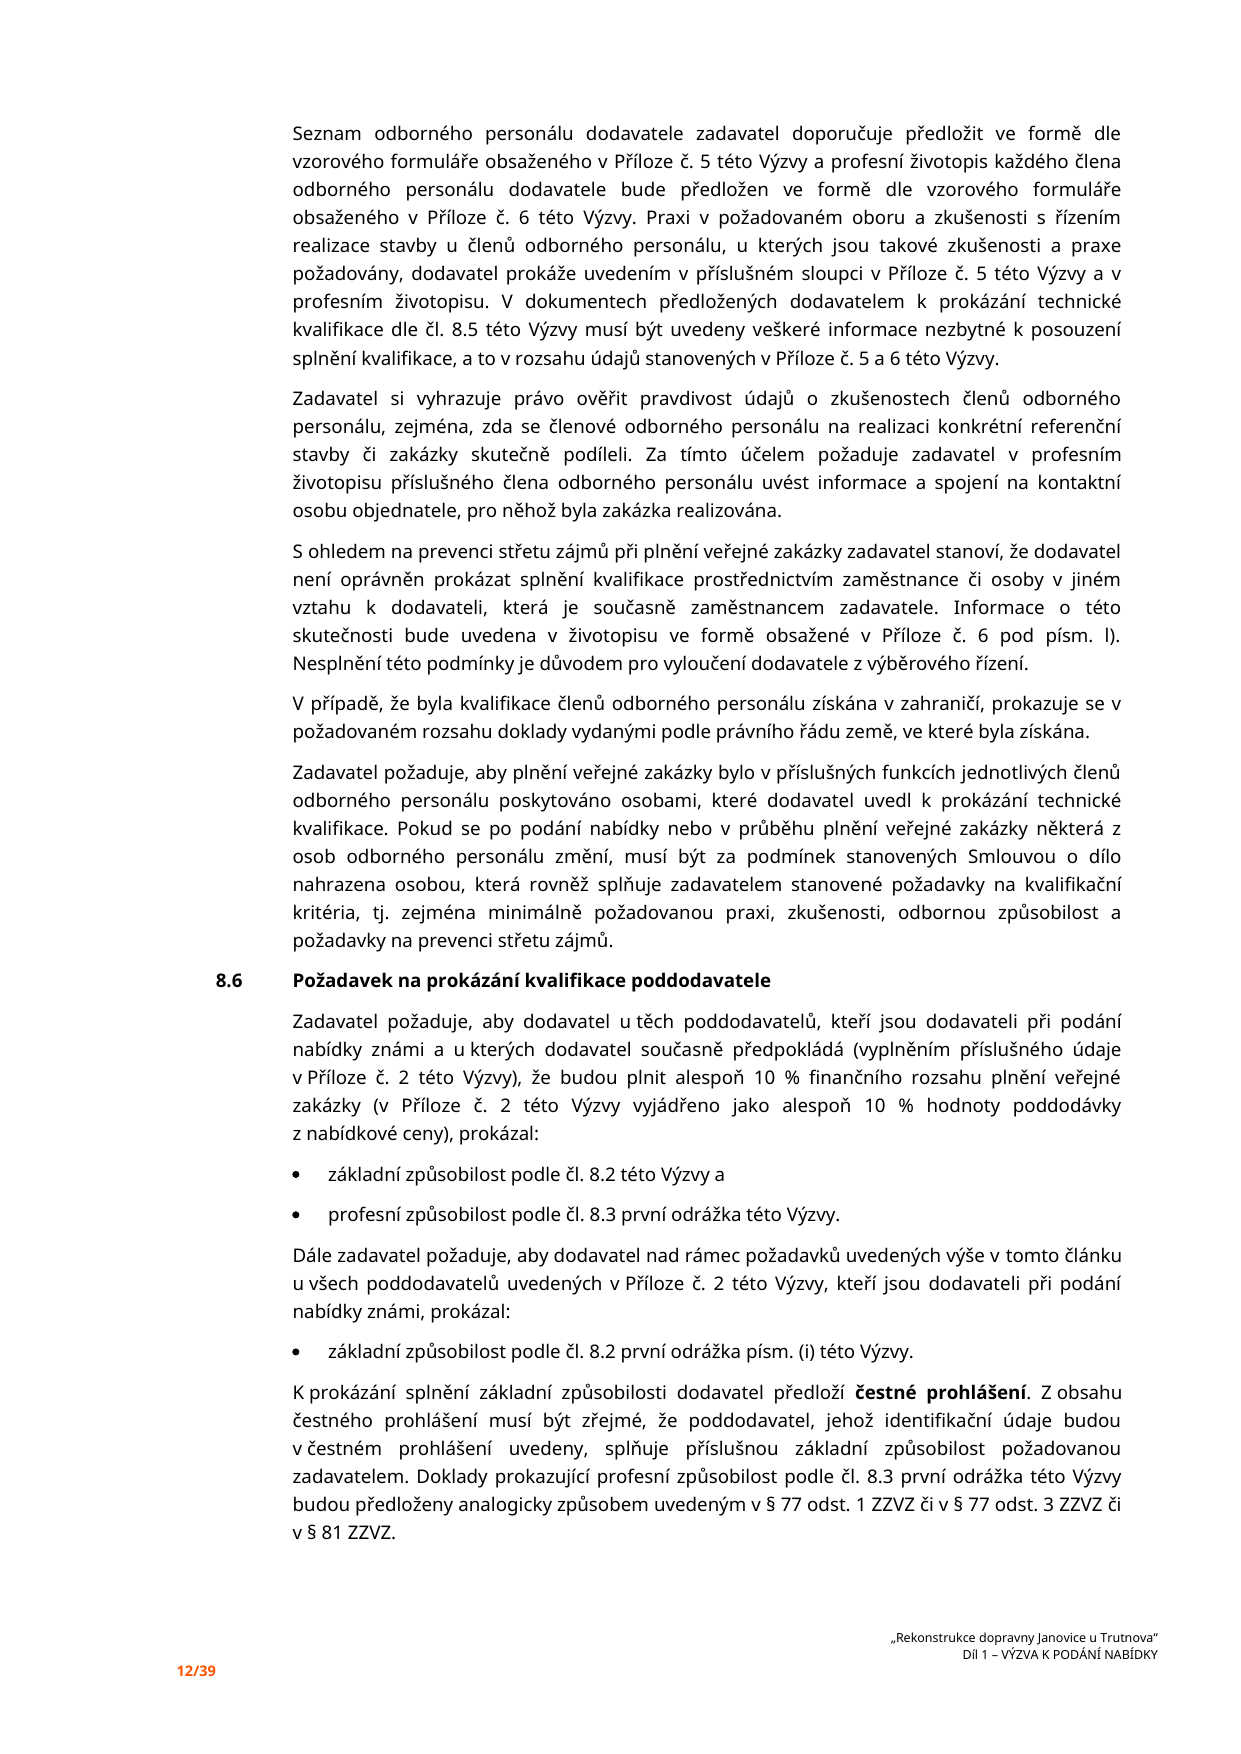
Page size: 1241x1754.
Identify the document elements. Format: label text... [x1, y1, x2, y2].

text profesní způsobilost podle čl. 8.3 první odrážka této Výzvy. [292, 1201, 1122, 1227]
text Požadavek na prokázání kvalifikace poddodavatele [216, 968, 1122, 993]
text K prokázání splnění základní způsobilosti dodavatel předloží čestné prohlášení. Z obsahu čestného prohlášení musí být zřejmé, že poddodavatel, jehož identifikační údaje budou v čestném prohlášení uvedeny, splňuje příslušnou základní způsobilost požadovanou zadavatelem. Doklady prokazující profesní způsobilost podle čl. 8.3 první odrážka této Výzvy budou předloženy analogicky způsobem uvedeným v § 77 odst. 1 ZZVZ či v § 77 odst. 3 ZZVZ či v § 81 ZZVZ. [292, 1379, 1122, 1544]
text Zadavatel požaduje, aby plnění veřejné zakázky bylo v příslušných funkcích jednotlivých členů odborného personálu poskytováno osobami, které dodavatel uvedl k prokázání technické kvalifikace. Pokud se po podání nabídky nebo v průběhu plnění veřejné zakázky některá z osob odborného personálu změní, musí být za podmínek stanovených Smlouvou o dílo nahrazena osobou, která rovněž splňuje zadavatelem stanovené požadavky na kvalifikační kritéria, tj. zejména minimálně požadovanou praxi, zkušenosti, odbornou způsobilost a požadavky na prevenci střetu zájmů. [292, 759, 1122, 953]
text Seznam odborného personálu dodavatele zadavatel doporučuje předložit ve formě dle vzorového formuláře obsaženého v Příloze č. 5 této Výzvy a profesní životopis každého člena odborného personálu dodavatele bude předložen ve formě dle vzorového formuláře obsaženého v Příloze č. 6 této Výzvy. Praxi v požadovaném oboru a zkušenosti s řízením realizace stavby u členů odborného personálu, u kterých jsou takové zkušenosti a praxe požadovány, dodavatel prokáže uvedením v příslušném sloupci v Příloze č. 5 této Výzvy a v profesním životopisu. V dokumentech předložených dodavatelem k prokázání technické kvalifikace dle čl. 8.5 této Výzvy musí být uvedeny veškeré informace nezbytné k posouzení splnění kvalifikace, a to v rozsahu údajů stanovených v Příloze č. 5 a 6 této Výzvy. [292, 121, 1122, 370]
text základní způsobilost podle čl. 8.2 první odrážka písm. (i) této Výzvy. [292, 1338, 1122, 1364]
text Zadavatel požaduje, aby dodavatel u těch poddodavatelů, kteří jsou dodavateli při podání nabídky známi a u kterých dodavatel současně předpokládá (vyplněním příslušného údaje v Příloze č. 2 této Výzvy), že budou plnit alespoň 10 % finančního rozsahu plnění veřejné zakázky (v Příloze č. 2 této Výzvy vyjádřeno jako alespoň 10 % hodnoty poddodávky z nabídkové ceny), prokázal: [292, 1008, 1122, 1146]
text základní způsobilost podle čl. 8.2 této Výzvy a [292, 1161, 1122, 1186]
text Zadavatel si vyhrazuje právo ověřit pravdivost údajů o zkušenostech členů odborného personálu, zejména, zda se členové odborného personálu na realizaci konkrétní referenční stavby či zakázky skutečně podíleli. Za tímto účelem požaduje zadavatel v profesním životopisu příslušného člena odborného personálu uvést informace a spojení na kontaktní osobu objednatele, pro něhož byla zakázka realizována. [292, 385, 1122, 523]
text V případě, že byla kvalifikace členů odborného personálu získána v zahraničí, prokazuje se v požadovaném rozsahu doklady vydanými podle právního řádu země, ve které byla získána. [292, 691, 1122, 744]
text Dále zadavatel požaduje, aby dodavatel nad rámec požadavků uvedených výše v tomto článku u všech poddodavatelů uvedených v Příloze č. 2 této Výzvy, kteří jsou dodavateli při podání nabídky známi, prokázal: [292, 1242, 1122, 1323]
text S ohledem na prevenci střetu zájmů při plnění veřejné zakázky zadavatel stanoví, že dodavatel není oprávněn prokázat splnění kvalifikace prostřednictvím zaměstnance či osoby v jiném vztahu k dodavateli, která je současně zaměstnancem zadavatele. Informace o této skutečnosti bude uvedena v životopisu ve formě obsažené v Příloze č. 6 pod písm. l). Nesplnění této podmínky je důvodem pro vyloučení dodavatele z výběrového řízení. [292, 538, 1122, 676]
